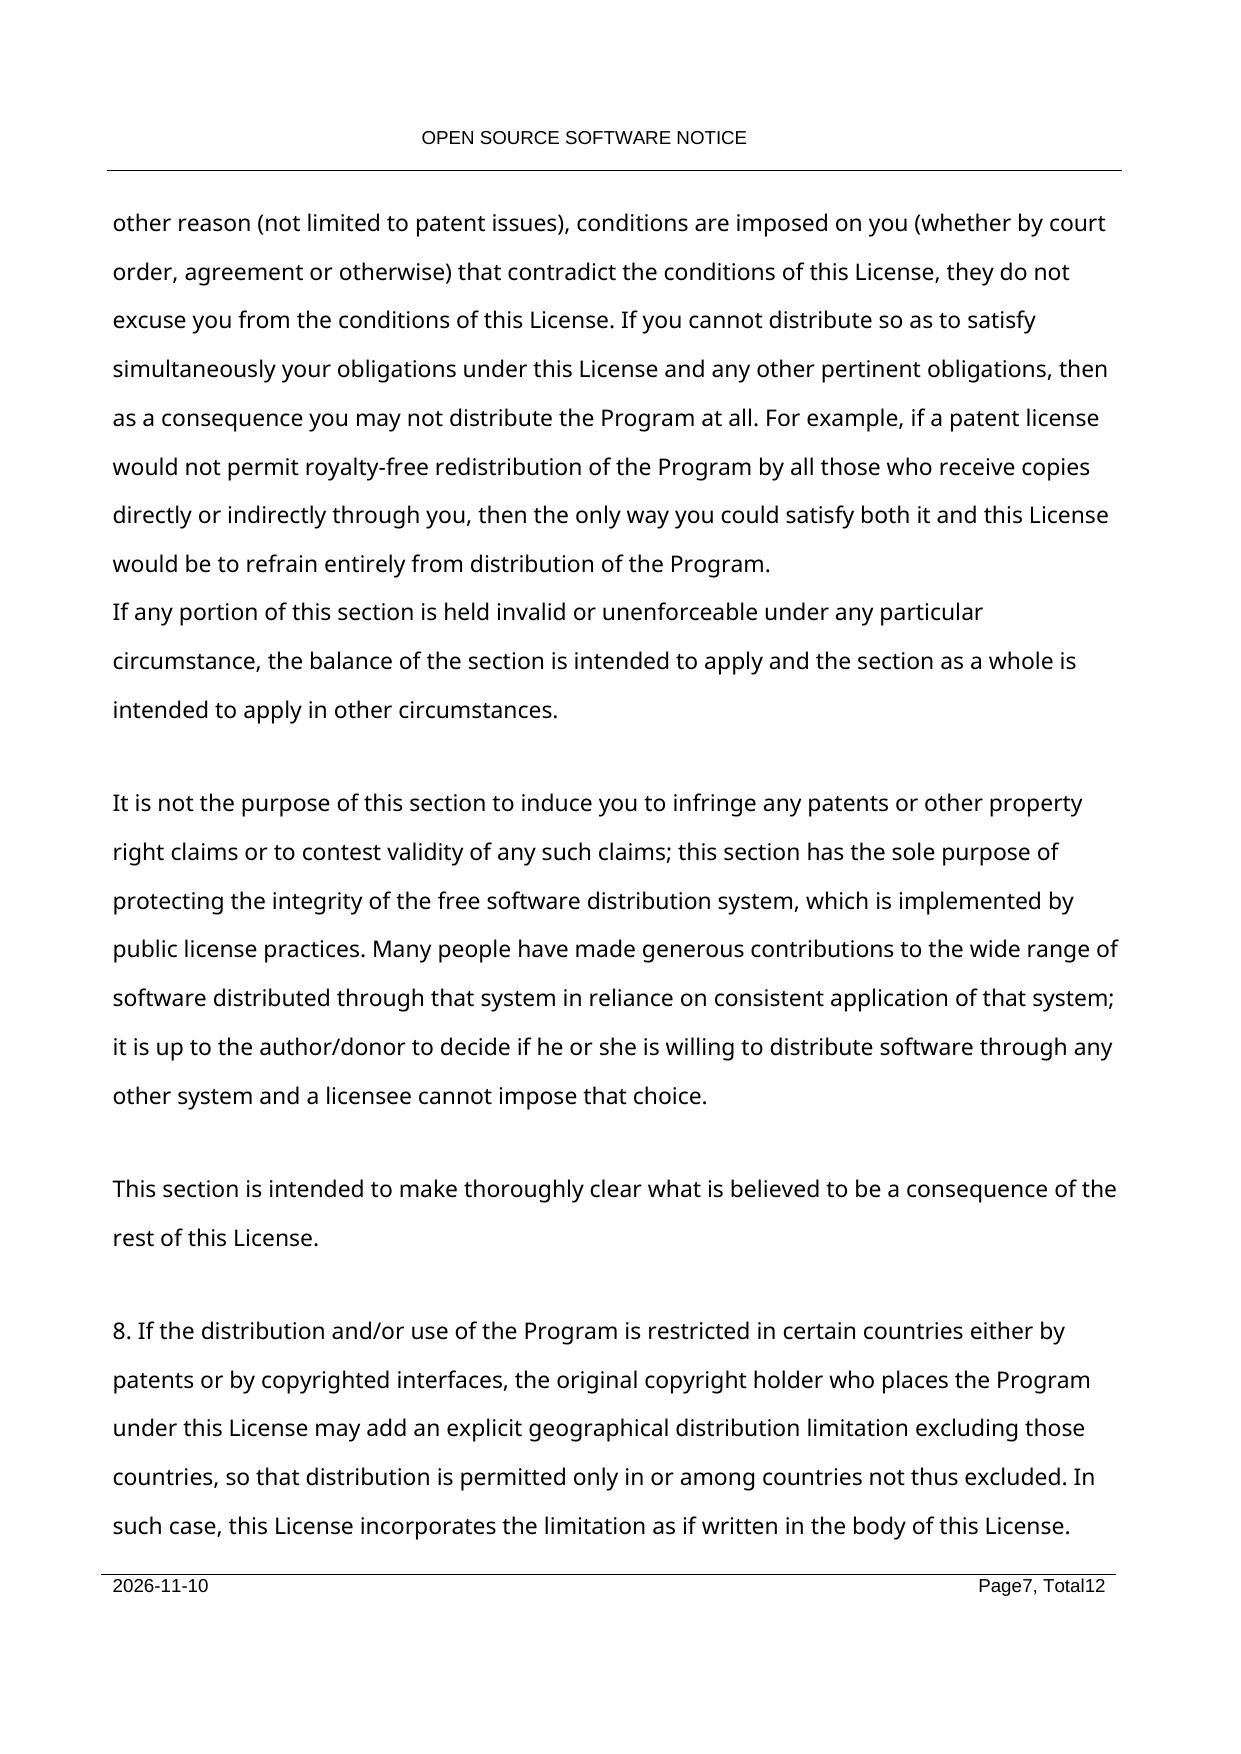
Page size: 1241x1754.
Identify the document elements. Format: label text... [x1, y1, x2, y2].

text This section is intended to make thoroughly clear what is believed to be a consequence of the rest of this License. [112, 1172, 1128, 1253]
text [112, 206, 1128, 580]
text 8. If the distribution and/or use of the Program is restricted in certain countries either by patents or by copyrighted interfaces, the original copyright holder who places the Program under this License may add an explicit geographical distribution limitation excluding those countries, so that distribution is permitted only in or among countries not thus excluded. In such case, this License incorporates the limitation as if written in the body of this License. [112, 1314, 1128, 1542]
text It is not the purpose of this section to induce you to infringe any patents or other property right claims or to contest validity of any such claims; this section has the sole purpose of protecting the integrity of the free software distribution system, which is implemented by public license practices. Many people have made generous contributions to the wide range of software distributed through that system in reliance on consistent application of that system; it is up to the author/donor to decide if he or she is willing to distribute software through any other system and a licensee cannot impose that choice. [112, 786, 1128, 1111]
text If any portion of this section is held invalid or unenforceable under any particular circumstance, the balance of the section is intended to apply and the section as a whole is intended to apply in other circumstances. [112, 596, 1128, 726]
